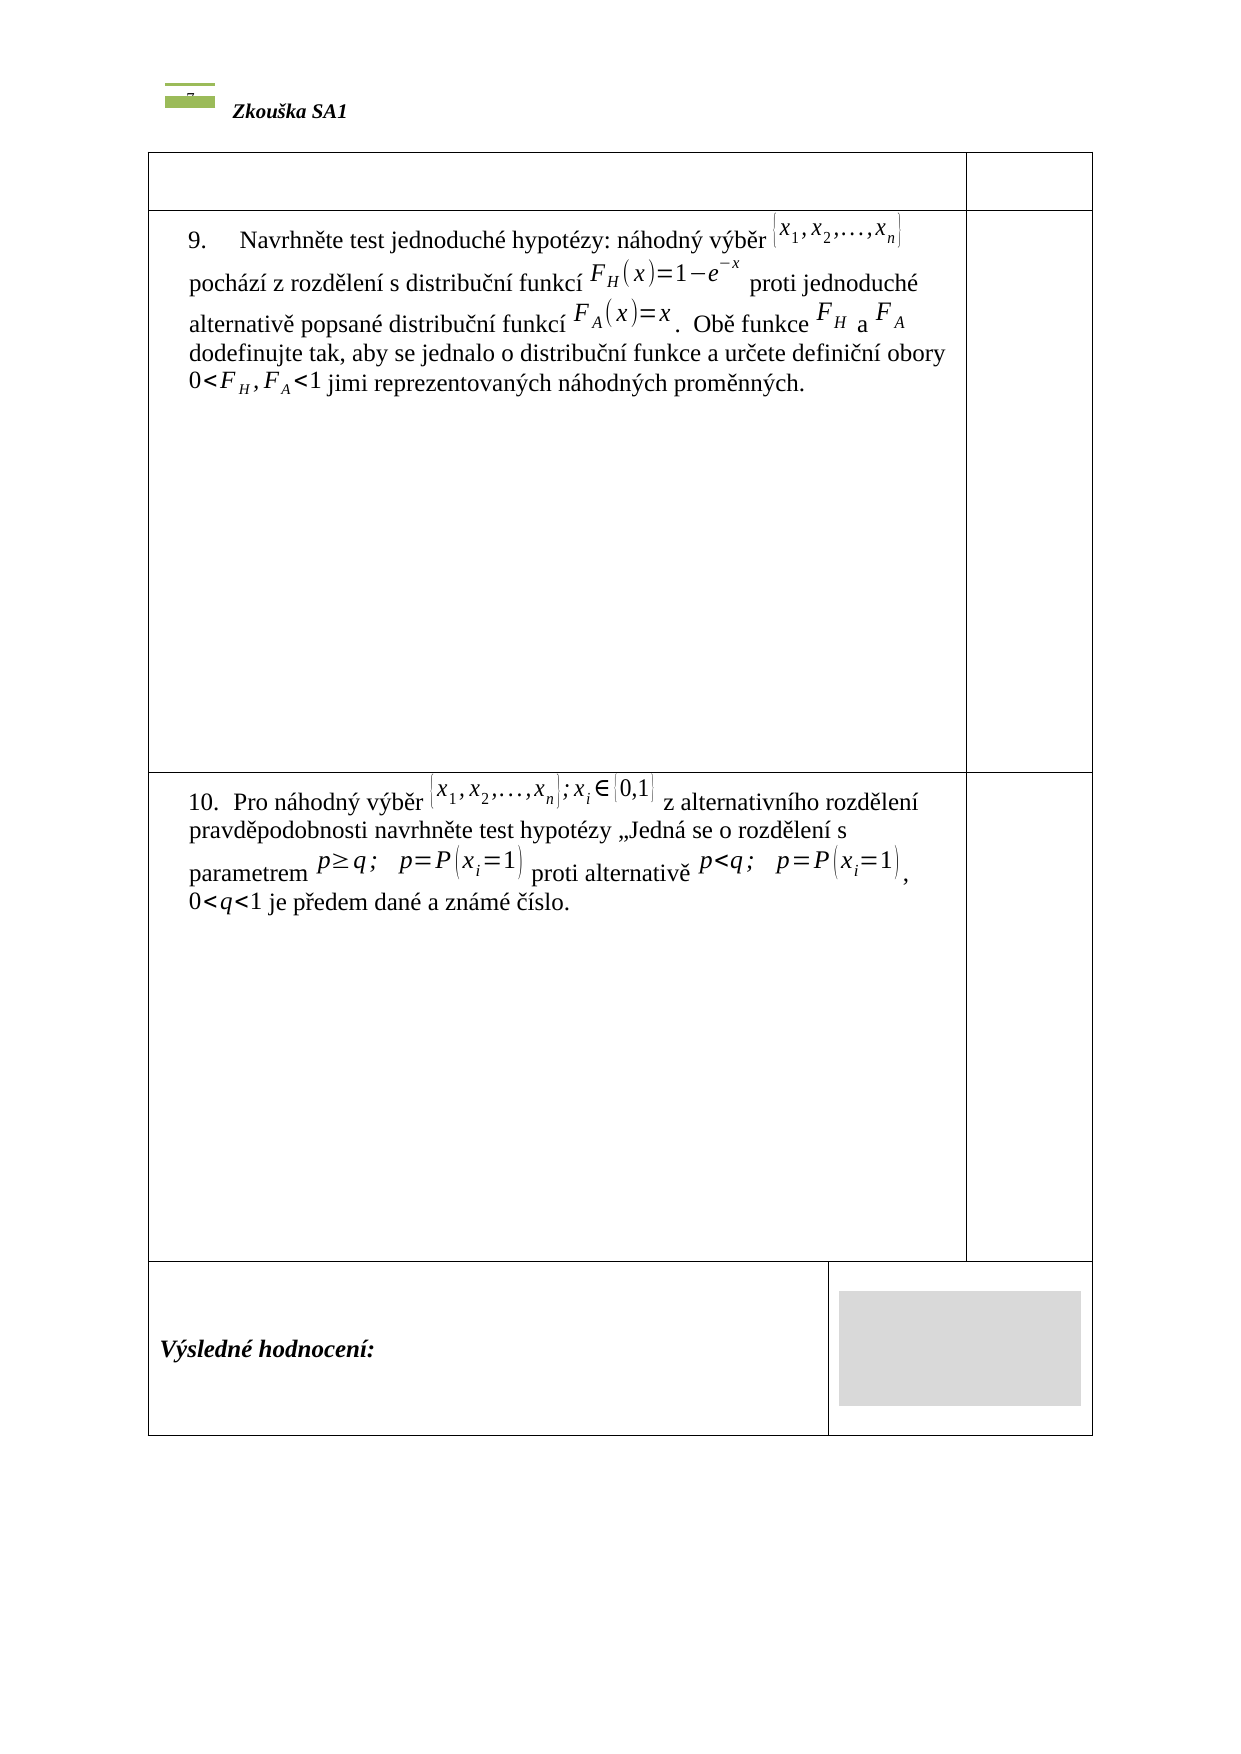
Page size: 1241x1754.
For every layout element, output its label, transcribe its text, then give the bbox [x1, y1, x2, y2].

table_cell Pro náhodný výběr z alternativního rozdělení pravděpodobnosti navrhněte test hypotézy „Jedná se o rozdělení s parametrem proti alternativě , je předem dané a známé číslo. [149, 773, 966, 1261]
table_cell [967, 211, 1092, 772]
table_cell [149, 153, 966, 210]
table_cell [967, 773, 1092, 1261]
table_cell [829, 1262, 1092, 1434]
table_cell Navrhněte test jednoduché hypotézy: náhodný výběr pochází z rozdělení s distribuční funkcí proti jednoduché alternativě popsané distribuční funkcí . Obě funkce a dodefinujte tak, aby se jednalo o distribuční funkce a určete definiční obory jimi reprezentovaných náhodných proměnných. [149, 211, 966, 772]
table_cell [967, 153, 1092, 210]
table_cell Výsledné hodnocení: [149, 1262, 828, 1434]
